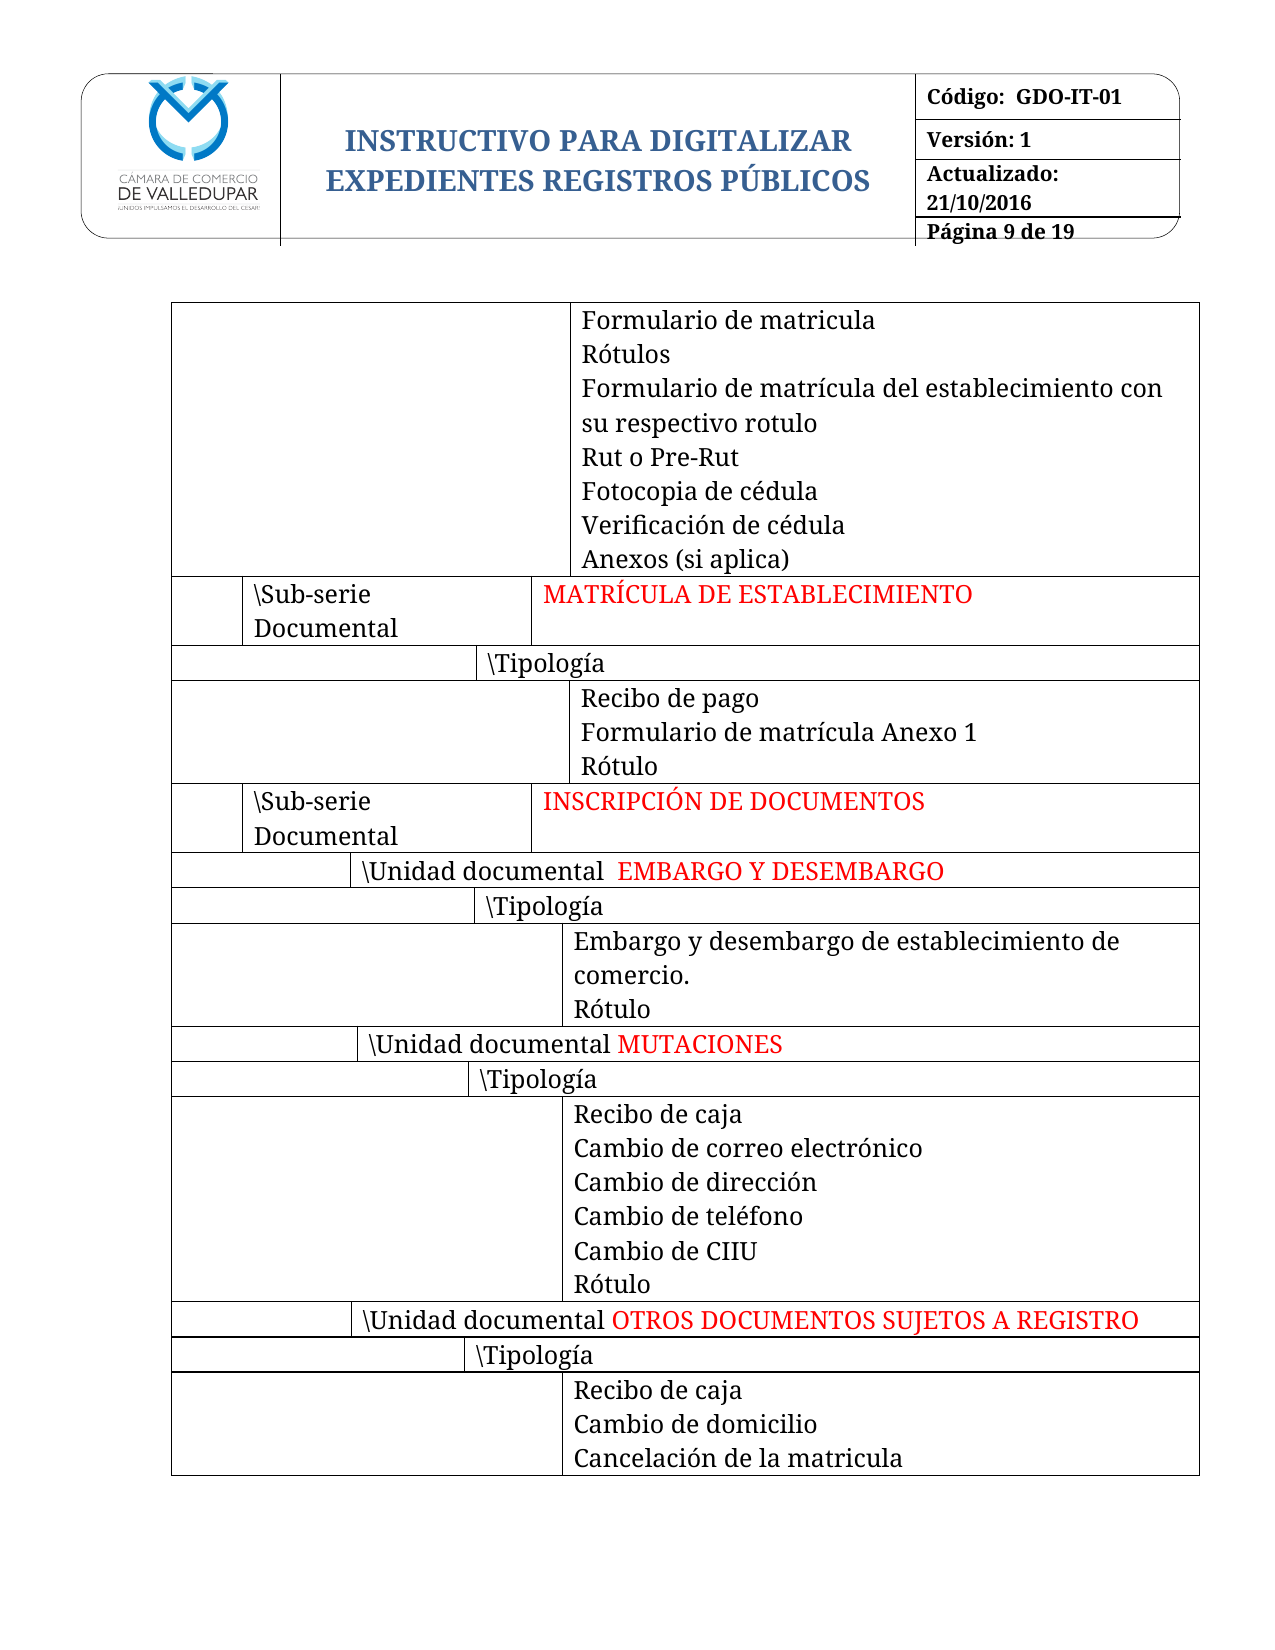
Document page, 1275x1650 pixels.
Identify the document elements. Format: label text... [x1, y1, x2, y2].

table_cell \Tipología [477, 646, 1199, 680]
table_cell \Tipología [475, 888, 1199, 922]
table_cell \Unidad documental MUTACIONES [358, 1027, 1199, 1061]
table_cell [172, 646, 476, 680]
picture [117, 76, 260, 210]
table_cell [172, 1302, 351, 1336]
table_cell [172, 303, 570, 576]
table_cell [172, 924, 562, 1026]
table_cell \Tipología [465, 1338, 1199, 1371]
table_cell \Sub-serie Documental [243, 784, 531, 852]
table_cell Recibo de caja Cambio de correo electrónico Cambio de dirección Cambio de teléfono Cambio de CIIU Rótulo [563, 1097, 1199, 1301]
table_cell INSCRIPCIÓN DE DOCUMENTOS [532, 784, 1199, 852]
table_cell [172, 784, 242, 852]
table_cell Recibo de pago Formulario de matrícula Anexo 1 Rótulo [570, 681, 1199, 783]
table_cell [172, 681, 569, 783]
table_cell [172, 888, 474, 922]
table_cell Recibo de caja Cambio de domicilio Cancelación de la matricula Inhabilidades Prohibiciones para enajenar bienes Contrato de compraventa Rótulo [563, 1373, 1199, 1475]
table_cell [172, 1027, 357, 1061]
table_cell [172, 853, 350, 887]
table_cell [172, 1062, 468, 1096]
table_cell \Unidad documental OTROS DOCUMENTOS SUJETOS A REGISTRO [352, 1302, 1199, 1336]
table_cell [172, 1373, 562, 1475]
table_cell [172, 577, 242, 645]
table_cell \Unidad documental EMBARGO Y DESEMBARGO [351, 853, 1199, 887]
table_cell Embargo y desembargo de establecimiento de comercio. Rótulo [563, 924, 1199, 1026]
table_cell \Tipología [469, 1062, 1199, 1096]
table_cell MATRÍCULA DE ESTABLECIMIENTO [532, 577, 1199, 645]
table_cell [172, 1097, 562, 1301]
table_cell \Sub-serie Documental [243, 577, 531, 645]
table_cell [172, 1338, 464, 1371]
